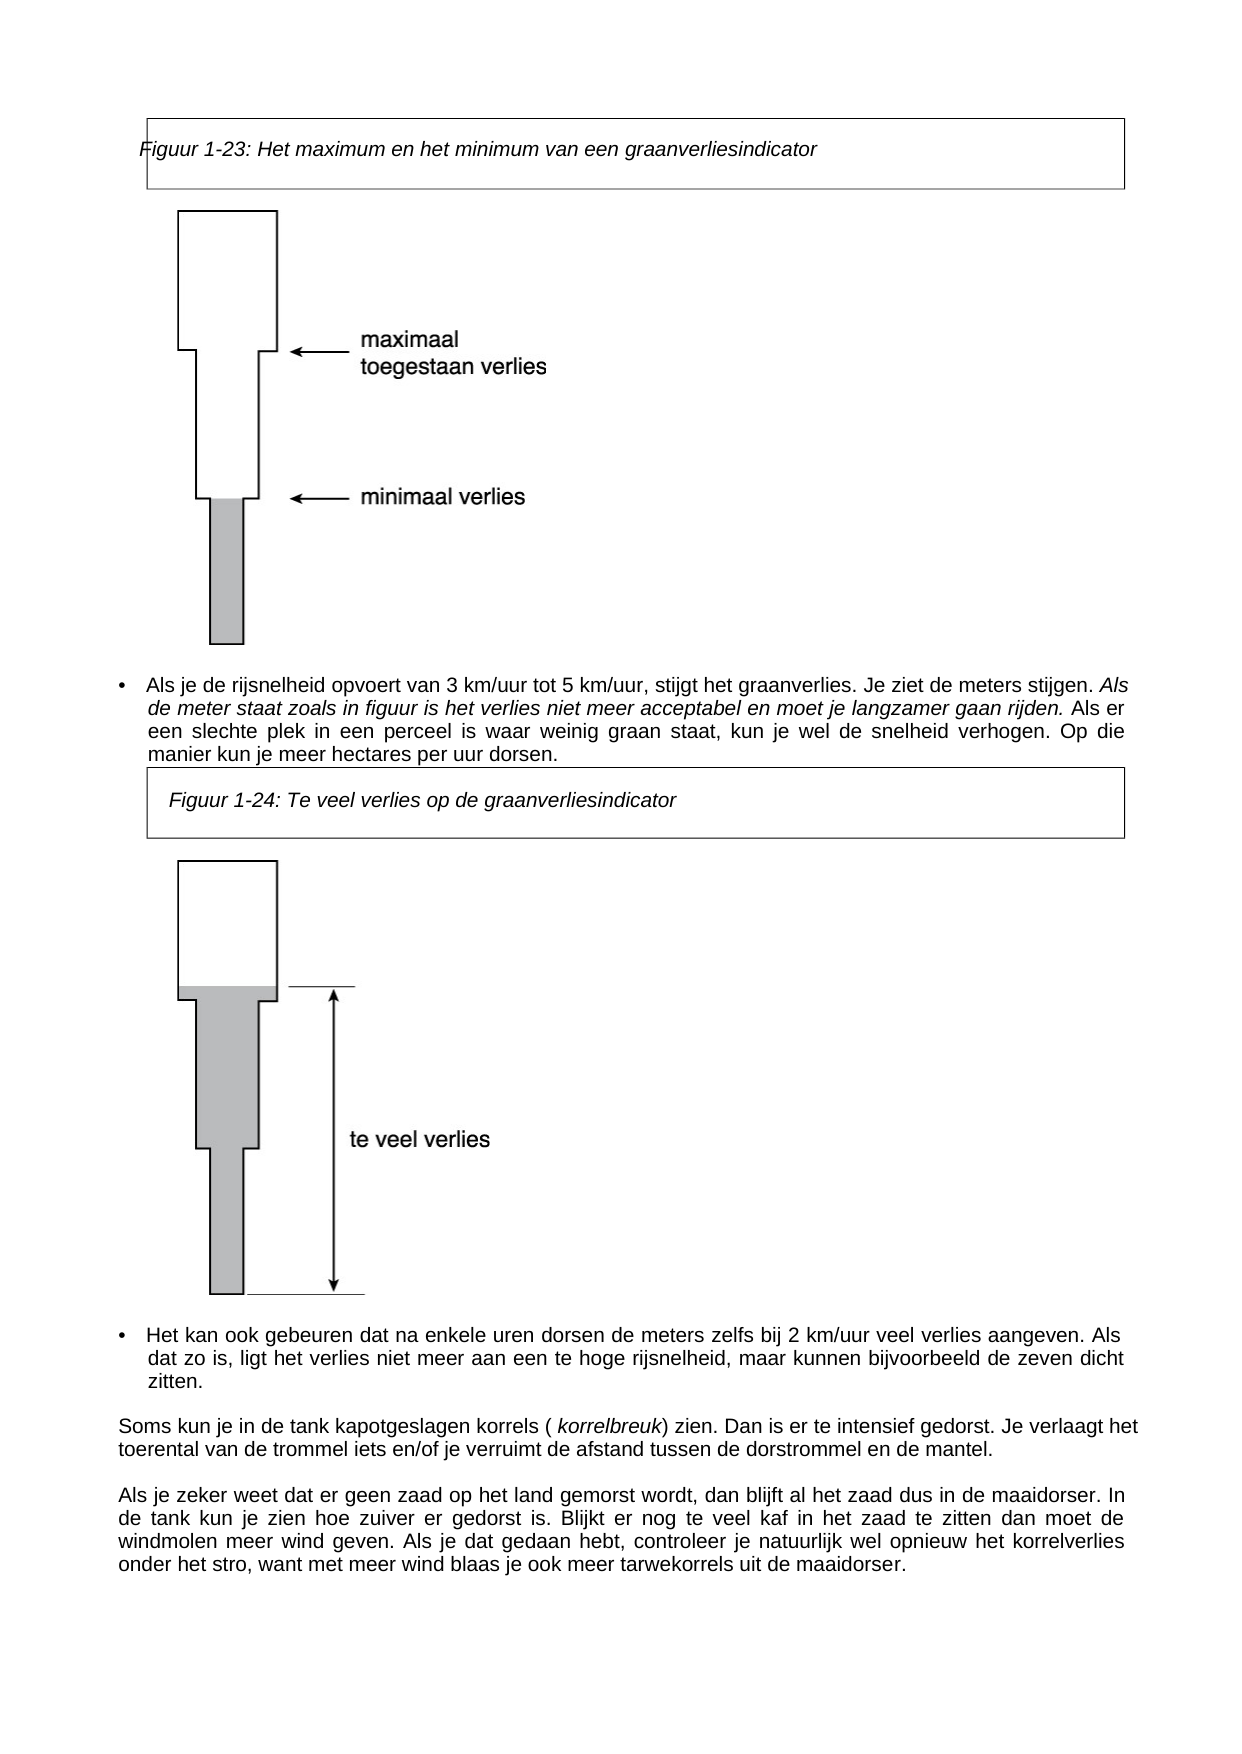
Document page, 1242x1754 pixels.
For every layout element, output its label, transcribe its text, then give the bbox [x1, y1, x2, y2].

text Figuur 1-24: Te veel verlies op de graanverliesindicator [168, 791, 1137, 811]
text de meter staat zoals in figuur is het verlies niet meer acceptabel en moet je langzamer gaan rijden. Als er een slechte plek in een perceel is waar weinig graan staat, kun je wel de snelheid verhogen. Op die manier kun je meer hectares per uur dorsen. [148, 697, 1126, 766]
picture [177, 860, 490, 1295]
picture [177, 210, 546, 645]
text Als je zeker weet dat er geen zaad op het land gemorst wordt, dan blijft al het zaad dus in de maaidorser. In [118, 1483, 1149, 1507]
text de tank kun je zien hoe zuiver er gedorst is. Blijkt er nog te veel kaf in het zaad te zitten dan moet de windmolen meer wind geven. Als je dat gedaan hebt, controleer je natuurlijk wel opnieuw het korrelverlies onder het stro, want met meer wind blaas je ook meer tarwekorrels uit de maaidorser. [118, 1507, 1126, 1576]
text Figuur 1-23: Het maximum en het minimum van een graanverliesindicator [139, 137, 1137, 161]
text • Het kan ook gebeuren dat na enkele uren dorsen de meters zelfs bij 2 km/uur veel verlies aangeven. Als [118, 1326, 1149, 1347]
text • Als je de rijsnelheid opvoert van 3 km/uur tot 5 km/uur, stijgt het graanverlies. Je ziet de meters stijgen. Als [118, 676, 1149, 697]
text Soms kun je in de tank kapotgeslagen korrels ( korrelbreuk) zien. Dan is er te intensief gedorst. Je verlaagt het toerental van de trommel iets en/of je verruimt de afstand tussen de dorstrommel en de mantel. [118, 1416, 1149, 1461]
text dat zo is, ligt het verlies niet meer aan een te hoge rijsnelheid, maar kunnen bijvoorbeeld de zeven dicht zitten. [148, 1347, 1148, 1393]
